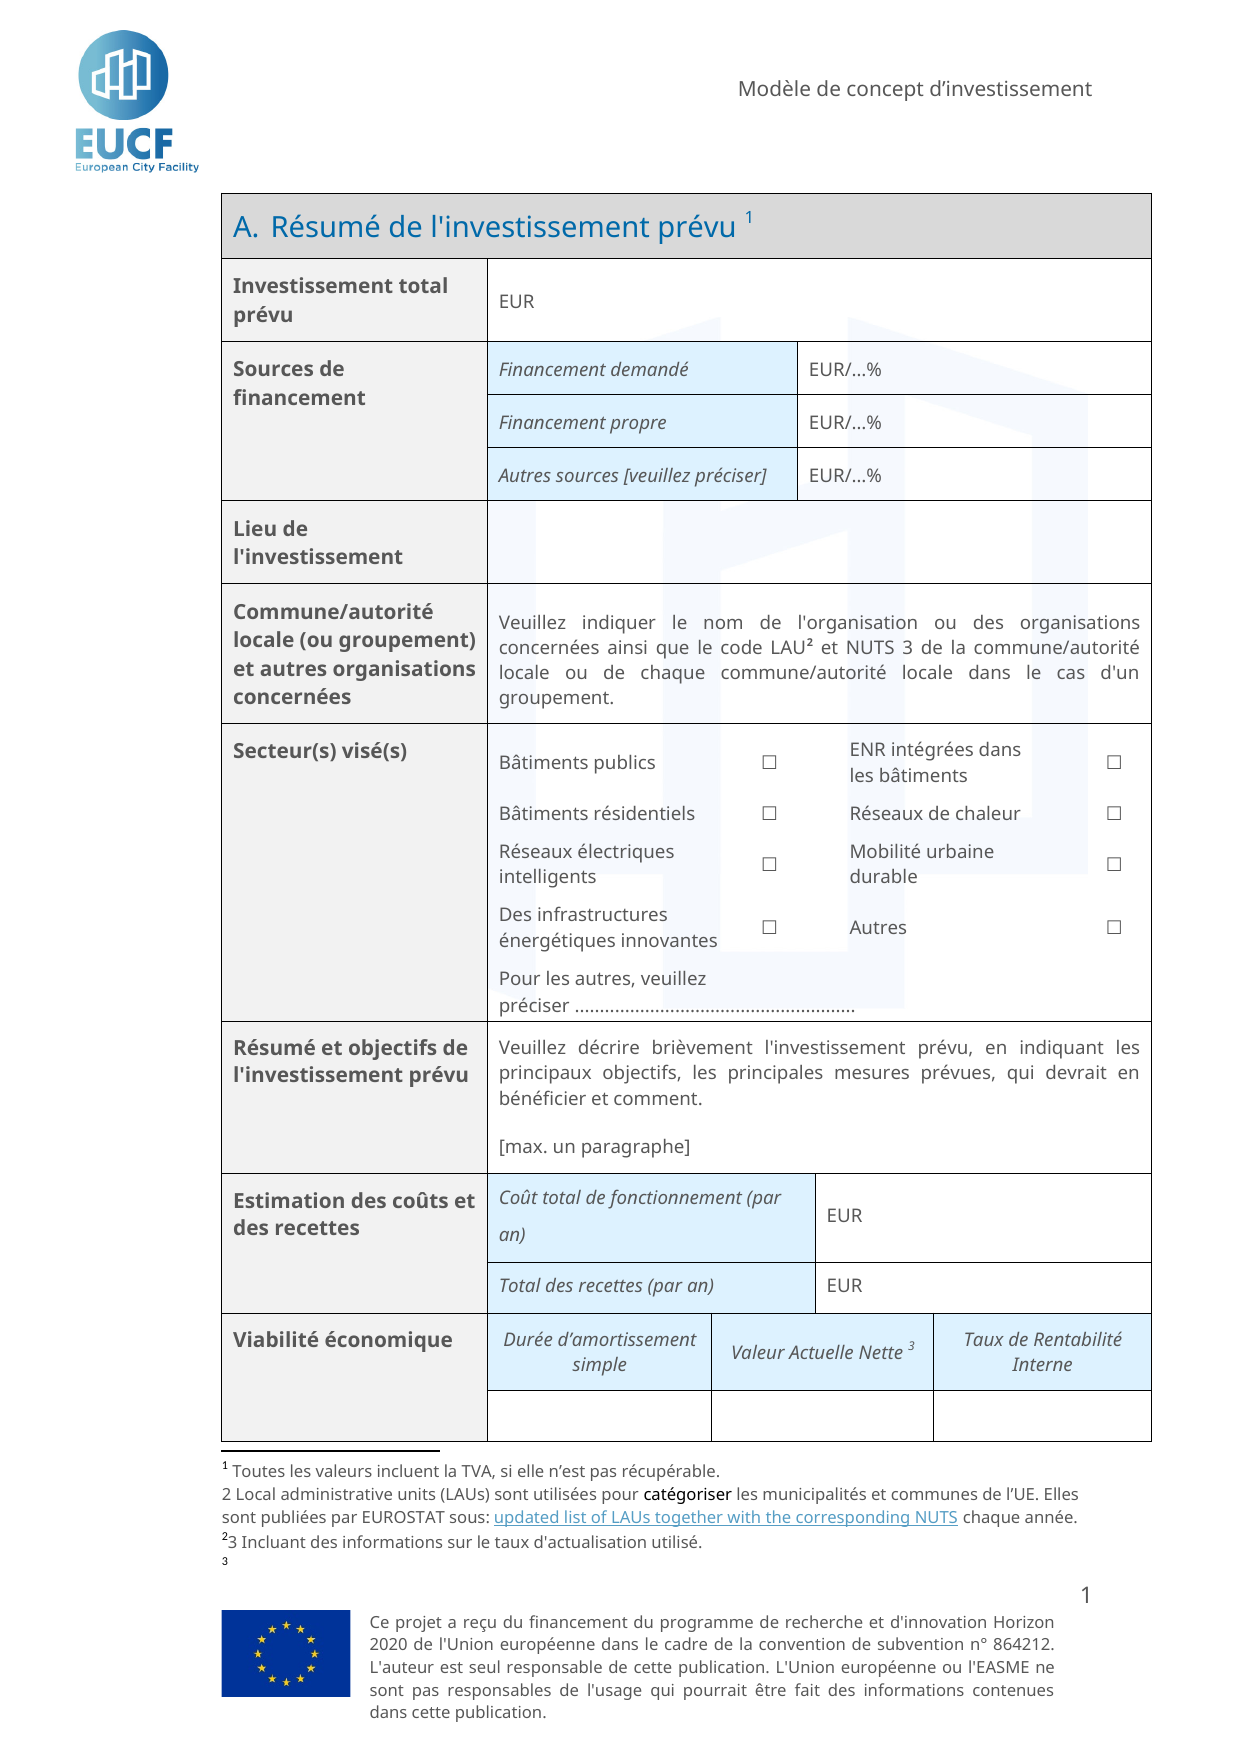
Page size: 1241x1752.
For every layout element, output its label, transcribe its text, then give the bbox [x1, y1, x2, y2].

table_cell Investissement total prévu [222, 259, 487, 341]
table_cell [712, 1391, 933, 1441]
table_cell Estimation des coûts et des recettes [222, 1174, 487, 1313]
table_cell EUR/…% [798, 448, 1151, 500]
table_cell EUR [488, 259, 1151, 341]
table_cell EUR [816, 1174, 1151, 1262]
table_cell Commune/autorité locale (ou groupement) et autres organisations concernées [222, 584, 487, 723]
table_header Résumé de l'investissement prévu [222, 194, 1151, 258]
table_cell Durée d’amortissement simple [488, 1314, 711, 1390]
table_cell EUR [816, 1263, 1151, 1313]
table_cell Sources de financement [222, 342, 487, 500]
table_cell Coût total de fonctionnement (par an) [488, 1174, 815, 1262]
table_cell [488, 501, 1151, 583]
table_cell Résumé et objectifs de l'investissement prévu [222, 1022, 487, 1173]
table_cell Viabilité économique [222, 1314, 487, 1441]
table_cell Financement propre [488, 395, 797, 447]
table_cell Autres sources [veuillez préciser] [488, 448, 797, 500]
table_cell Veuillez indiquer le nom de l'organisation ou des organisations concernées ainsi que le code LAU et NUTS 3 de la commune/autorité locale ou de chaque commune/autorité locale dans le cas d'un groupement. [488, 584, 1151, 723]
picture [221, 1610, 351, 1697]
table_cell EUR/…% [798, 395, 1151, 447]
table_cell [488, 1391, 711, 1441]
table_cell Secteur(s) visé(s) [222, 724, 487, 1021]
table_cell Lieu de l'investissement [222, 501, 487, 583]
table_cell Valeur Actuelle Nette [712, 1314, 933, 1390]
table_cell Veuillez décrire brièvement l'investissement prévu, en indiquant les principaux objectifs, les principales mesures prévues, qui devrait en bénéficier et comment. [max. un paragraphe] [488, 1022, 1151, 1173]
picture [75, 30, 199, 173]
table_cell EUR/…% [798, 342, 1151, 394]
table_cell [488, 724, 1151, 1021]
table_cell Taux de Rentabilité Interne [934, 1314, 1151, 1390]
table_cell Financement demandé [488, 342, 797, 394]
table_cell Total des recettes (par an) [488, 1263, 815, 1313]
table_cell [934, 1391, 1151, 1441]
